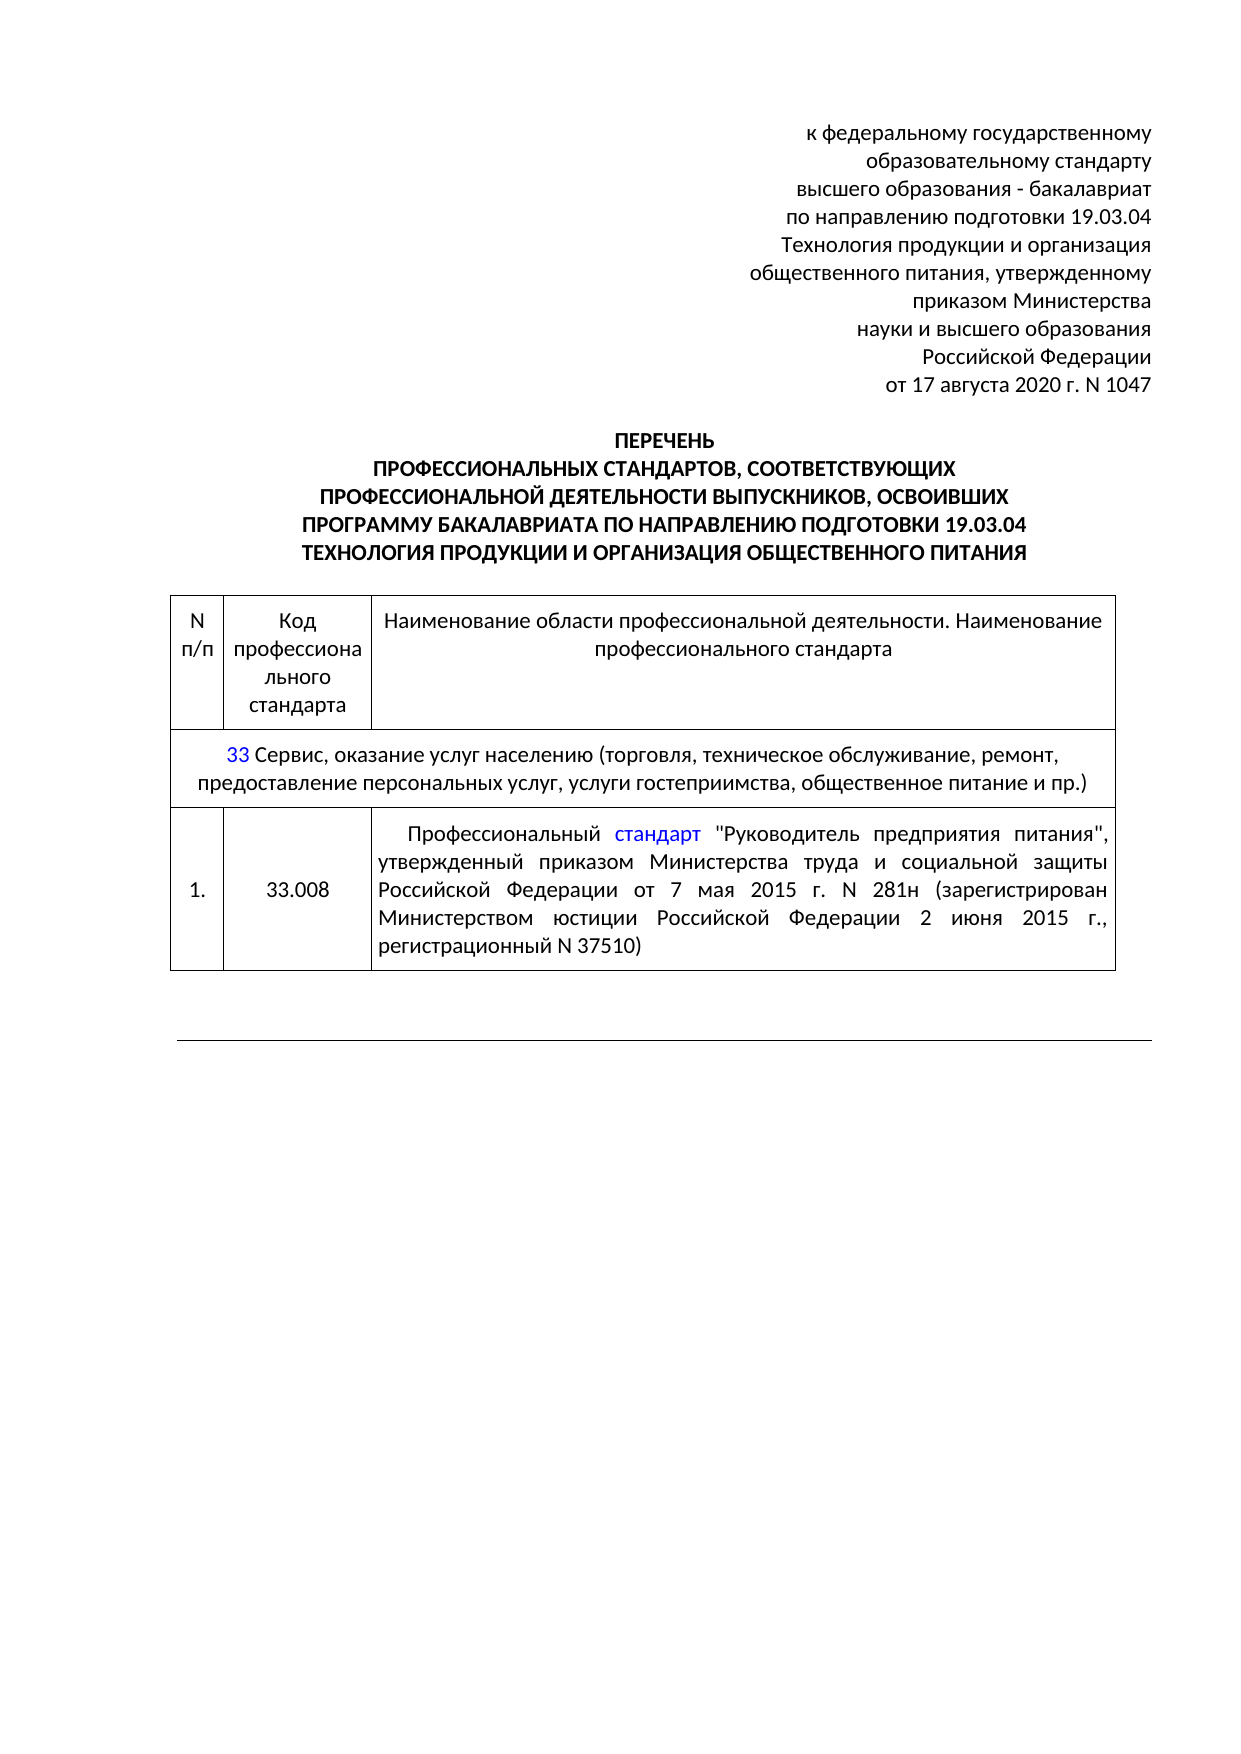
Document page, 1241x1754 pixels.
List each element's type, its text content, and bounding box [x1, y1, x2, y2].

table_cell 33.008 [224, 808, 371, 969]
text науки и высшего образования [177, 314, 1152, 342]
title ТЕХНОЛОГИЯ ПРОДУКЦИИ И ОРГАНИЗАЦИЯ ОБЩЕСТВЕННОГО ПИТАНИЯ [177, 538, 1152, 566]
text от 17 августа 2020 г. N 1047 [177, 370, 1152, 398]
text образовательному стандарту [177, 146, 1152, 174]
text Российской Федерации [177, 342, 1152, 370]
table_cell 33 Сервис, оказание услуг населению (торговля, техническое обслуживание, ремонт, предоставление персональных услуг, услуги гостеприимства, общественное питание и пр.) [171, 730, 1115, 807]
table_header N п/п [171, 596, 223, 729]
text к федеральному государственному [177, 118, 1152, 146]
table_header Наименование области профессиональной деятельности. Наименование профессионального стандарта [372, 596, 1115, 729]
table_header Код профессионального стандарта [224, 596, 371, 729]
text приказом Министерства [177, 286, 1152, 314]
text по направлению подготовки 19.03.04 [177, 202, 1152, 230]
table_cell 1. [171, 808, 223, 969]
title ПРОФЕССИОНАЛЬНЫХ СТАНДАРТОВ, СООТВЕТСТВУЮЩИХ [177, 454, 1152, 482]
text общественного питания, утвержденному [177, 258, 1152, 286]
title ПРОФЕССИОНАЛЬНОЙ ДЕЯТЕЛЬНОСТИ ВЫПУСКНИКОВ, ОСВОИВШИХ [177, 482, 1152, 510]
table_cell Профессиональный стандарт "Руководитель предприятия питания", утвержденный приказом Министерства труда и социальной защиты Российской Федерации от 7 мая 2015 г. N 281н (зарегистрирован Министерством юстиции Российской Федерации 2 июня 2015 г., регистрационный N 37510) [372, 808, 1115, 969]
text высшего образования - бакалавриат [177, 174, 1152, 202]
title ПРОГРАММУ БАКАЛАВРИАТА ПО НАПРАВЛЕНИЮ ПОДГОТОВКИ 19.03.04 [177, 510, 1152, 538]
text Технология продукции и организация [177, 230, 1152, 258]
title ПЕРЕЧЕНЬ [177, 426, 1152, 454]
